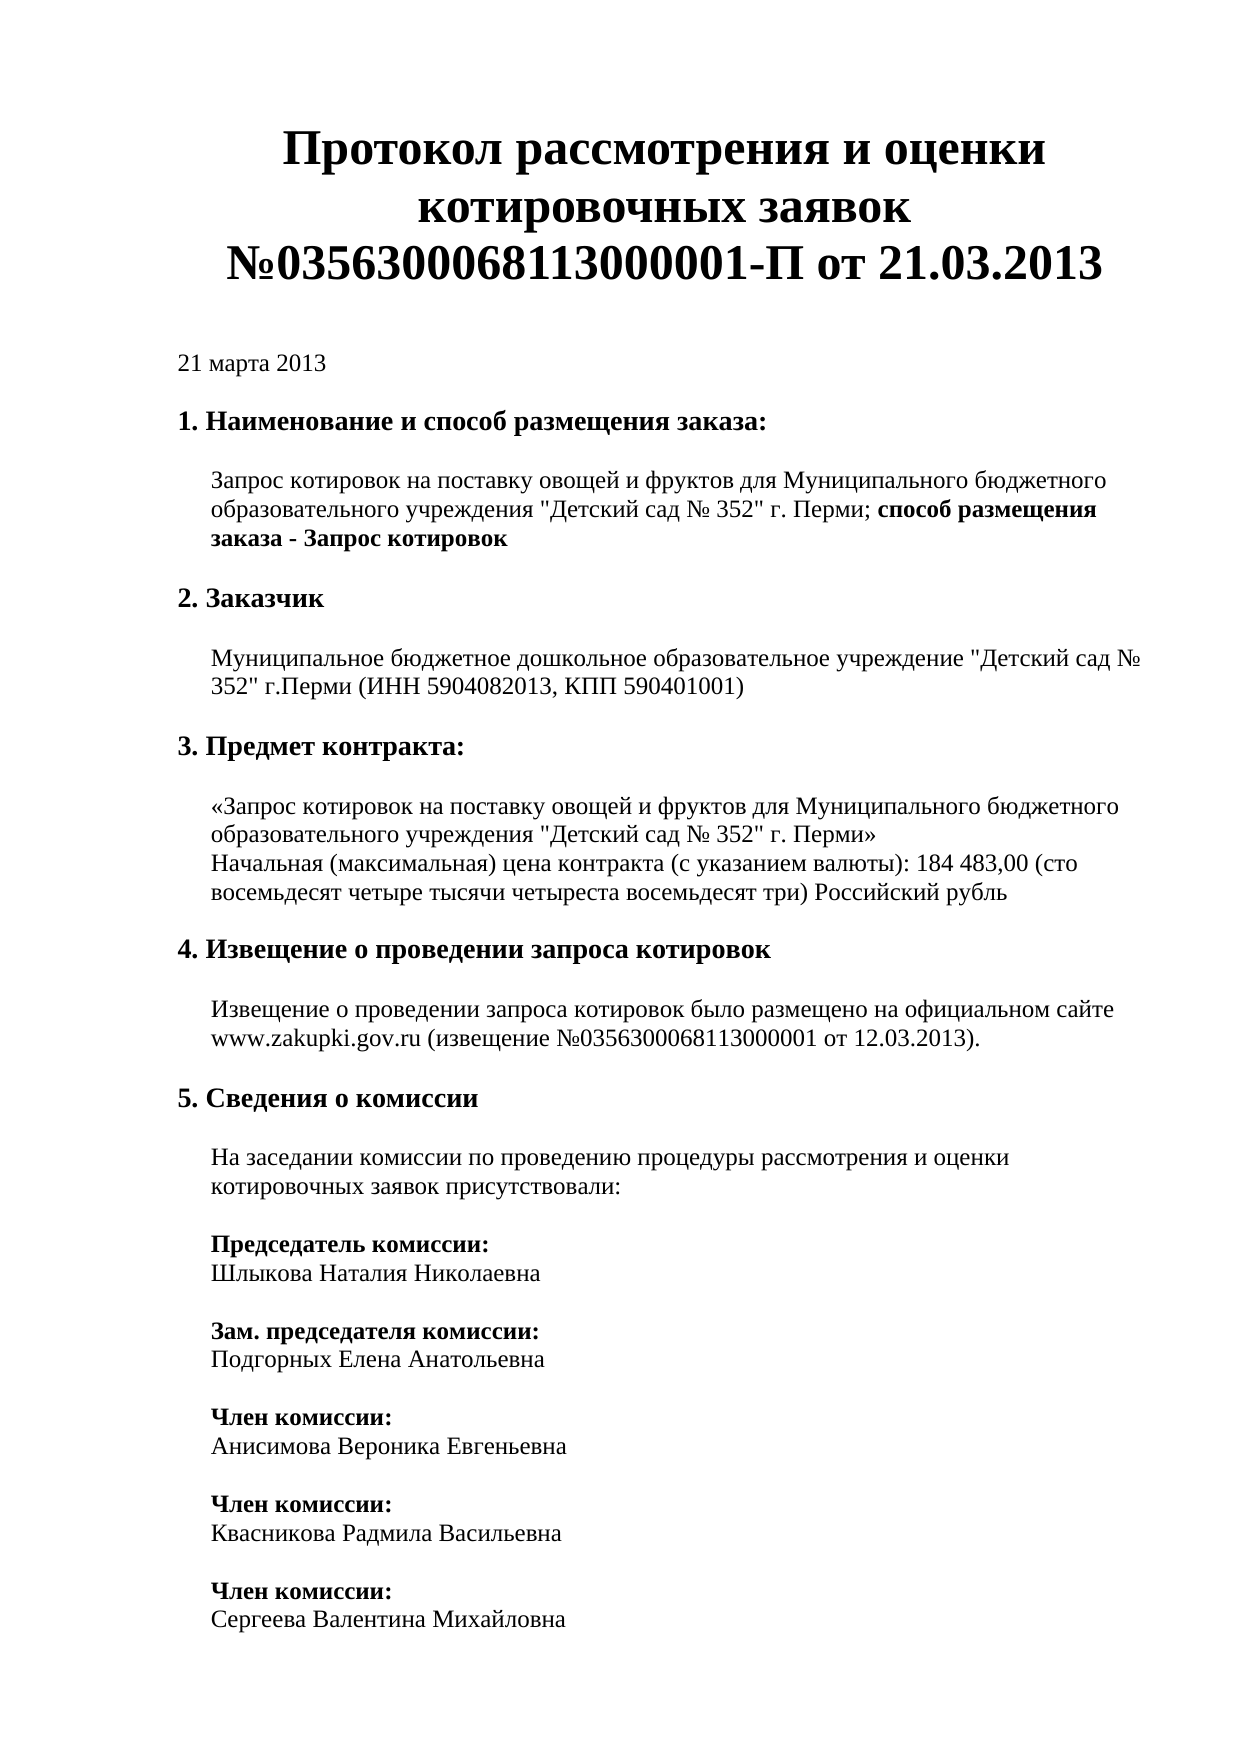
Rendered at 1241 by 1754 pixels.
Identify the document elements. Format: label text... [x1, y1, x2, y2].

text «Запрос котировок на поставку овощей и фруктов для Муниципального бюджетного образовательного учреждения "Детский сад № 352" г. Перми» Начальная (максимальная) цена контракта (с указанием валюты): 184 483,00 (сто восемьдесят четыре тысячи четыреста восемьдесят три) Российский рубль [211, 791, 1152, 906]
text Муниципальное бюджетное дошкольное образовательное учреждение "Детский сад № 352" г.Перми (ИНН 5904082013, КПП 590401001) [211, 643, 1152, 700]
text 3. Предмет контракта: [177, 729, 1152, 762]
text Член комиссии: Анисимова Вероника Евгеньевна [211, 1402, 1152, 1460]
text Зам. председателя комиссии: Подгорных Елена Анатольевна [211, 1316, 1152, 1373]
text 2. Заказчик [177, 581, 1152, 613]
text На заседании комиссии по проведению процедуры рассмотрения и оценки котировочных заявок присутствовали: [211, 1142, 1152, 1200]
text Запрос котировок на поставку овощей и фруктов для Муниципального бюджетного образовательного учреждения "Детский сад № 352" г. Перми; способ размещения заказа - Запрос котировок [211, 466, 1152, 552]
text Протокол рассмотрения и оценки котировочных заявок №0356300068113000001-П от 21.03.2013 [177, 118, 1152, 291]
text 21 марта 2013 [177, 320, 1152, 377]
text 4. Извещение о проведении запроса котировок [177, 933, 1152, 965]
text Председатель комиссии: Шлыкова Наталия Николаевна [211, 1229, 1152, 1287]
text 1. Наименование и способ размещения заказа: [177, 404, 1152, 436]
text Член комиссии: Сергеева Валентина Михайловна [211, 1576, 1152, 1633]
text Извещение о проведении запроса котировок было размещено на официальном сайте www.zakupki.gov.ru (извещение №0356300068113000001 от 12.03.2013). [211, 994, 1152, 1052]
text Член комиссии: Квасникова Радмила Васильевна [211, 1489, 1152, 1547]
text 5. Сведения о комиссии [177, 1081, 1152, 1113]
